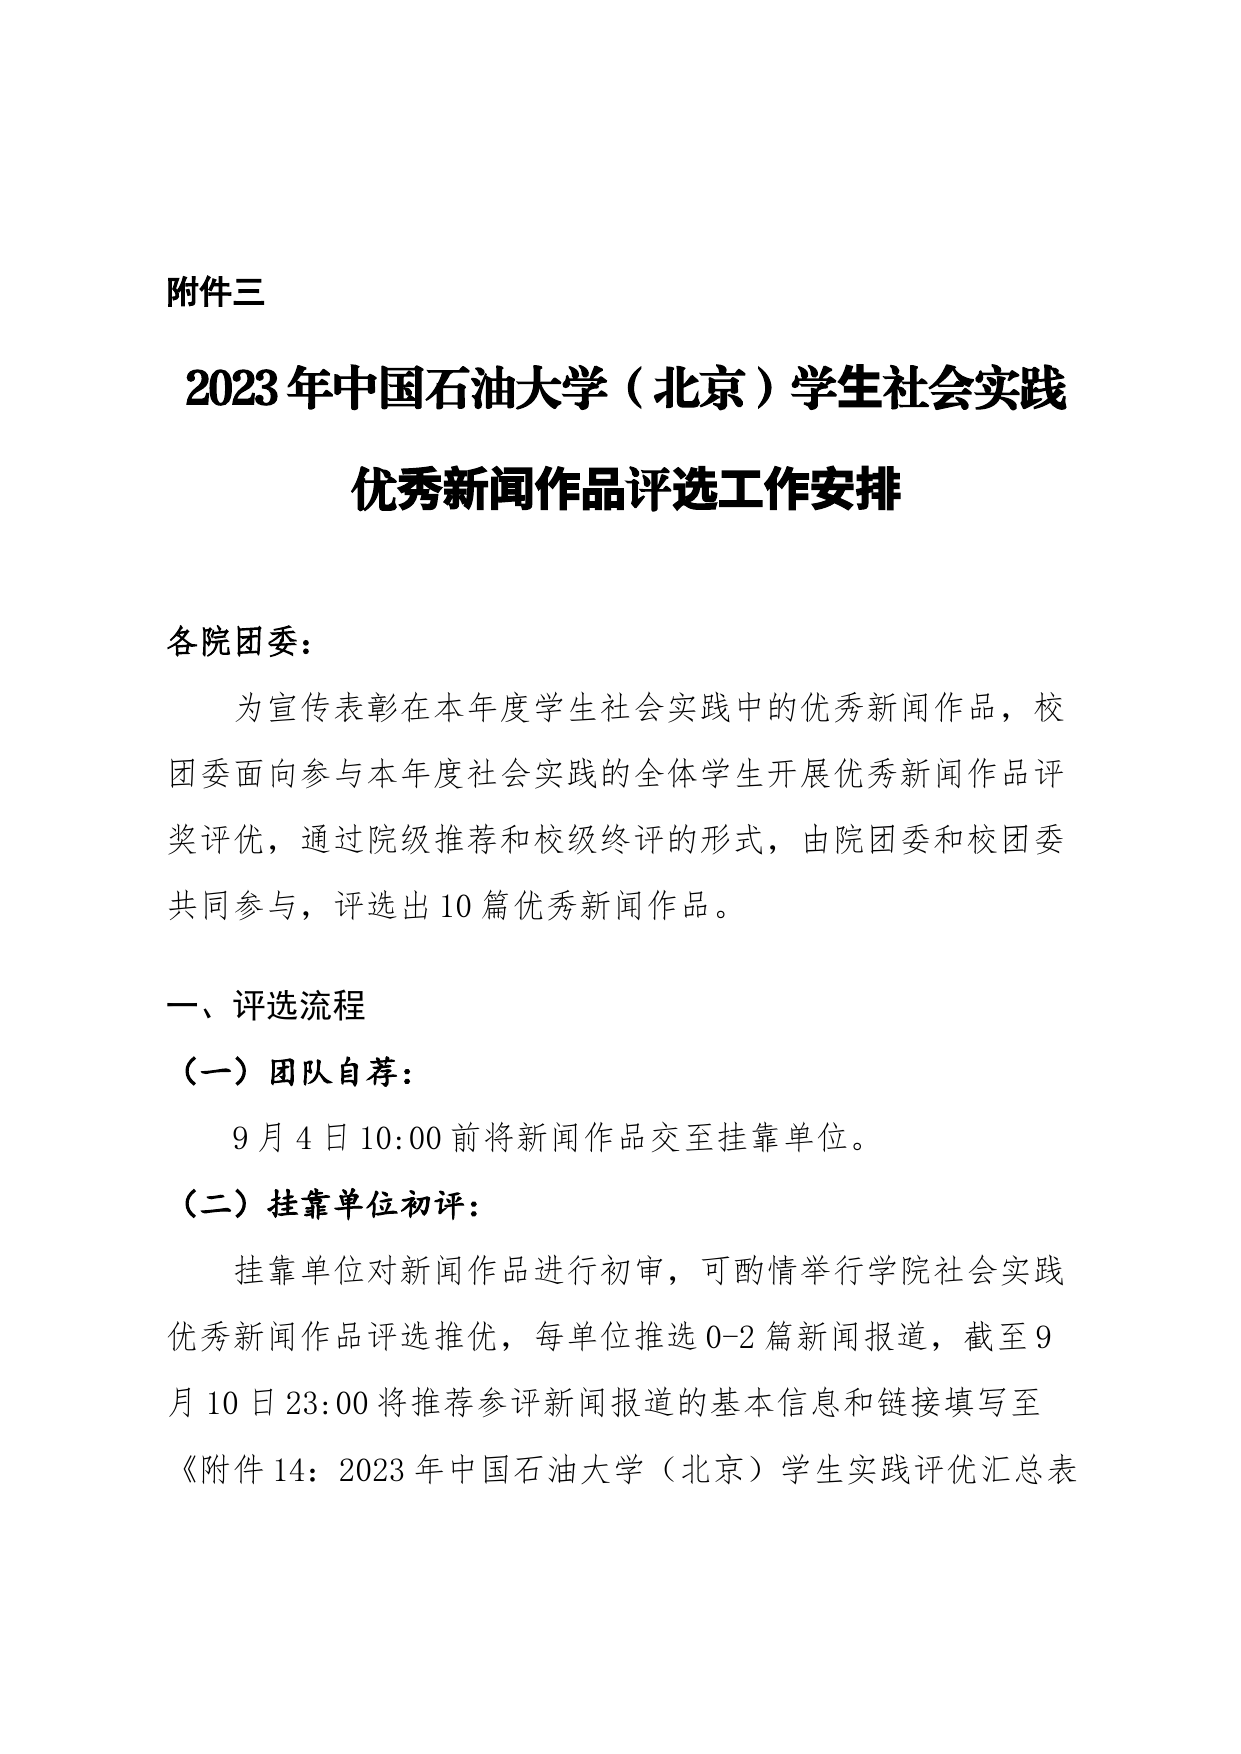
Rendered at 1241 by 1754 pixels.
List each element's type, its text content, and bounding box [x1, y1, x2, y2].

text 各院团委： [165, 605, 1087, 672]
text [165, 1235, 1087, 1500]
list （二）挂靠单位初评： [165, 1168, 1087, 1235]
subtitle 2023年中国石油大学（北京）学生社会实践 [165, 357, 1087, 424]
text 9月4日10:00前将新闻作品交至挂靠单位。 [165, 1102, 1087, 1168]
text 一、评选流程 [165, 970, 1087, 1036]
subtitle 优秀新闻作品评选工作安排 [165, 459, 1087, 525]
list （一）团队自荐： [165, 1036, 1087, 1102]
text 为宣传表彰在本年度学生社会实践中的优秀新闻作品，校团委面向参与本年度社会实践的全体学生开展优秀新闻作品评奖评优，通过院级推荐和校级终评的形式，由院团委和校团委共同参与，评选出10篇优秀新闻作品。 [165, 672, 1087, 937]
subtitle 附件三 [165, 256, 1087, 322]
